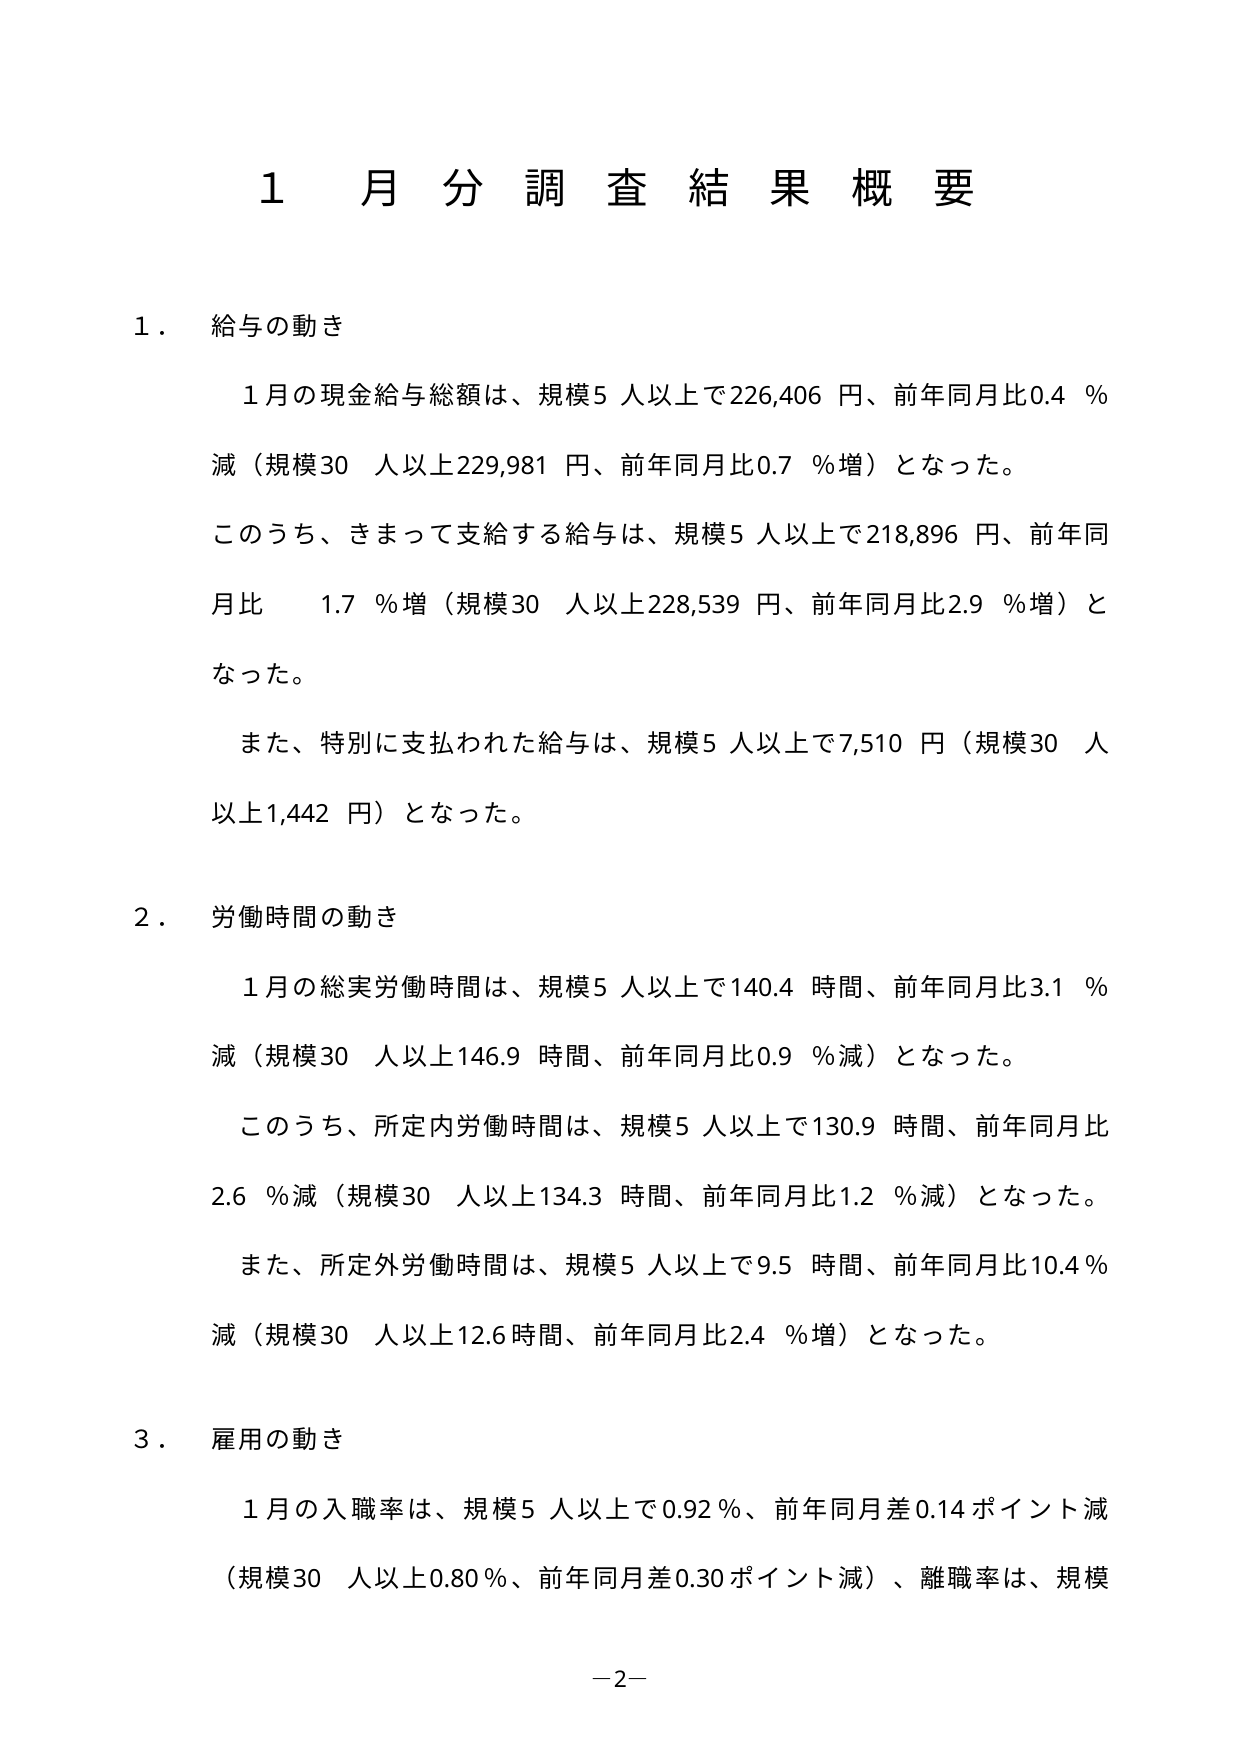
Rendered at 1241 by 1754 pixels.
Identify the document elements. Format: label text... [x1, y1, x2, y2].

text １ 月 分 調 査 結 果 概 要 [129, 150, 1111, 220]
text また、特別に支払われた給与は、規模5人以上で7,510円（規模30人以上1,442円）となった。 [184, 707, 1111, 846]
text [184, 1472, 1111, 1612]
text １月の総実労働時間は、規模5人以上で140.4時間、前年同月比3.1％減（規模30人以上146.9時間、前年同月比0.9％減）となった。 [184, 951, 1111, 1090]
text このうち、きまって支給する給与は、規模5人以上で218,896円、前年同月比 1.7％増（規模30人以上228,539円、前年同月比2.9％増）となった。 [184, 498, 1111, 707]
text このうち、所定内労働時間は、規模5人以上で130.9時間、前年同月比2.6％減（規模30人以上134.3時間、前年同月比1.2％減）となった。 [184, 1090, 1111, 1229]
text また、所定外労働時間は、規模5人以上で9.5時間、前年同月比10.4％減（規模30人以上12.6時間、前年同月比2.4％増）となった。 [184, 1229, 1111, 1368]
list 給与の動き [129, 289, 1111, 359]
list 労働時間の動き [129, 881, 1111, 951]
list 雇用の動き [129, 1403, 1111, 1472]
text １月の現金給与総額は、規模5人以上で226,406円、前年同月比0.4％減（規模30人以上229,981円、前年同月比0.7％増）となった。 [184, 359, 1111, 498]
